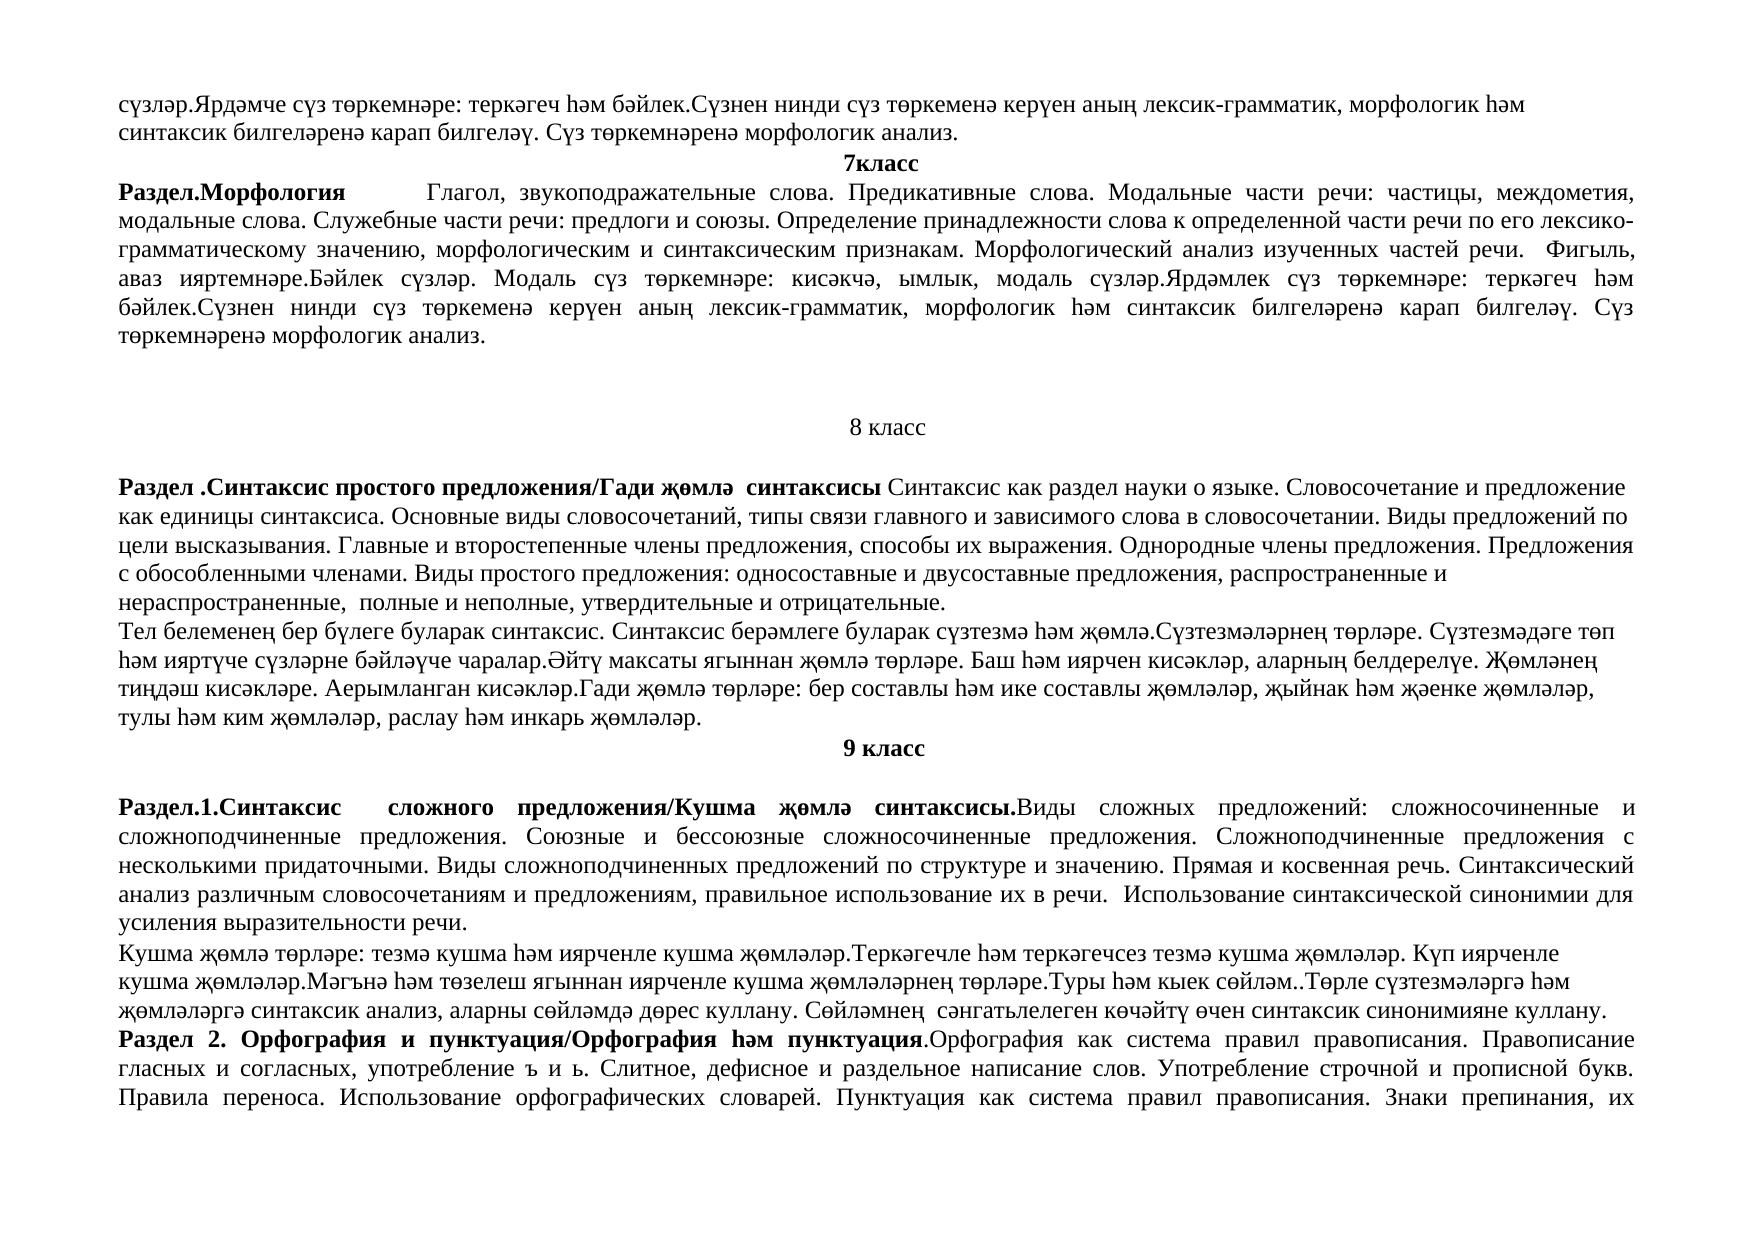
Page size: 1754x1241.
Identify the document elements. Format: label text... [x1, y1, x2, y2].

text 9 класс [118, 733, 1624, 762]
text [118, 1024, 1636, 1110]
text Кушма җөмлә төрләре: тезмә кушма һәм иярченле кушма җөмләләр.Теркәгечле һәм теркәгечсез тезмә кушма җөмләләр. Күп иярченле кушма җөмләләр.Мәгънә һәм төзелеш ягыннан иярченле кушма җөмләләрнең төрләре.Туры һәм кыек сөйләм..Төрле сүзтезмәләргә һәм җөмләләргә синтаксик анализ, аларны сөйләмдә дөрес куллану. Сөйләмнең сәнгатьлелеген көчәйтү өчен синтаксик синонимияне куллану. [118, 938, 1624, 1024]
text Раздел.Морфология Глагол, звукоподражательные слова. Предикативные слова. Модальные части речи: частицы, междометия, модальные слова. Служебные части речи: предлоги и союзы. Определение принадлежности слова к определенной части речи по его лексико-грамматическому значению, морфологическим и синтаксическим признакам. Морфологический анализ изученных частей речи. Фигыль, аваз ияртемнәре.Бәйлек сүзләр. Модаль сүз төркемнәре: кисәкчә, ымлык, модаль сүзләр.Ярдәмлек сүз төркемнәре: теркәгеч һәм бәйлек.Сүзнен нинди сүз төркеменә керүен аның лексик-грамматик, морфологик һәм синтаксик билгеләренә карап билгеләү. Сүз төркемнәренә морфологик анализ. [118, 177, 1636, 349]
text 7класс [118, 148, 1624, 177]
text 8 класс [118, 413, 1624, 442]
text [118, 89, 1636, 146]
text Раздел.1.Синтаксис сложного предложения/Кушма җөмлә синтаксисы.Виды сложных предложений: сложносочиненные и сложноподчиненные предложения. Союзные и бессоюзные сложносочиненные предложения. Сложноподчиненные предложения с несколькими придаточными. Виды сложноподчиненных предложений по структуре и значению. Прямая и косвенная речь. Синтаксический анализ различным словосочетаниям и предложениям, правильное использование их в речи. Использование синтаксической синонимии для усиления выразительности речи. [118, 792, 1636, 936]
text Раздел .Синтаксис простого предложения/Гади җөмлә синтаксисы Синтаксис как раздел науки о языке. Словосочетание и предложение как единицы синтаксиса. Основные виды словосочетаний, типы связи главного и зависимого слова в словосочетании. Виды предложений по цели высказывания. Главные и второстепенные члены предложения, способы их выражения. Однородные члены предложения. Предложения с обособленными членами. Виды простого предложения: односоставные и двусоставные предложения, распространенные и нераспространенные, полные и неполные, утвердительные и отрицательные. Тел белеменең бер бүлеге буларак синтаксис. Синтаксис берәмлеге буларак сүзтезмә һәм җөмлә.Сүзтезмәләрнең төрләре. Сүзтезмәдәге төп һәм ияртүче сүзләрне бәйләүче чаралар.Әйтү максаты ягыннан җөмлә төрләре. Баш һәм иярчен кисәкләр, аларның белдерелүе. Җөмләнең тиңдәш кисәкләре. Аерымланган кисәкләр.Гади җөмлә төрләре: бер составлы һәм ике составлы җөмләләр, җыйнак һәм җәенке җөмләләр, тулы һәм ким җөмләләр, раслау һәм инкарь җөмләләр. [118, 472, 1636, 731]
